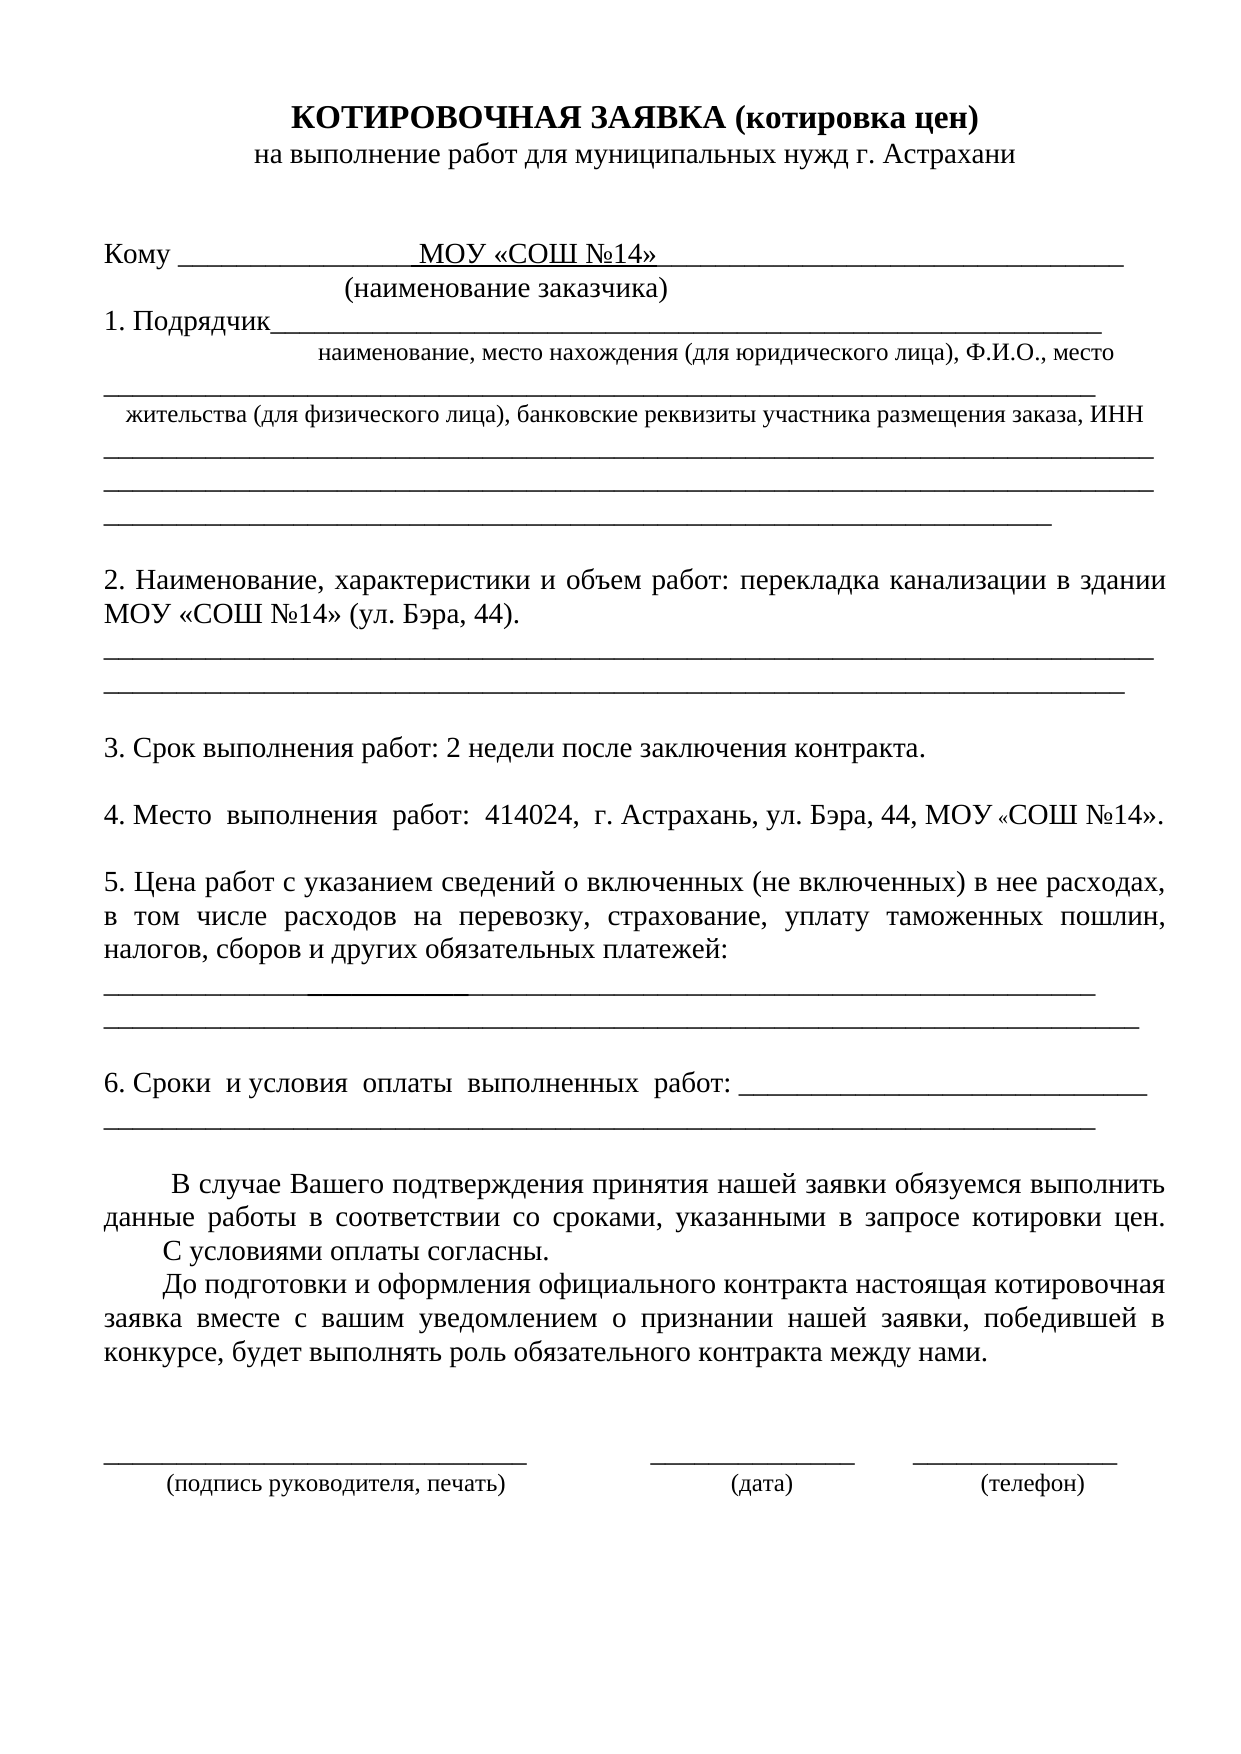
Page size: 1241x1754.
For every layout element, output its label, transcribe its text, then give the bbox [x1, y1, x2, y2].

text 2. Наименование, характеристики и объем работ: перекладка канализации в здании МОУ «СОШ №14» (ул. Бэра, 44). [103, 562, 1167, 629]
text В случае Вашего подтверждения принятия нашей заявки обязуемся выполнить данные работы в соответствии со сроками, указанными в запросе котировки цен. С условиями оплаты согласны. [103, 1166, 1167, 1267]
text (наименование заказчика) [103, 270, 1167, 303]
text _________________________________________________________________________________________________________________________________________________________________________________________________________________ [103, 428, 1167, 529]
text наименование, место нахождения (для юридического лица), Ф.И.О., место [103, 337, 1167, 366]
text (подпись руководителя, печать) (дата) (телефон) [103, 1468, 1167, 1497]
text 1. Подрядчик_________________________________________________________ [103, 303, 1167, 337]
subtitle Кому ________________ МОУ «СОШ №14»________________________________ [103, 236, 1167, 270]
text 5. Цена работ с указанием сведений о включенных (не включенных) в нее расходах, в том числе расходов на перевозку, страхование, уплату таможенных пошлин, налогов, сборов и других обязательных платежей: [103, 864, 1167, 965]
text _____________________________ ______________ ______________ [103, 1434, 1167, 1468]
text ____________________________________________________________________ [103, 366, 1167, 399]
text 6. Сроки и условия оплаты выполненных работ: ____________________________ [103, 1065, 1167, 1099]
text ____________________________________________________________________ _______________________________________________________________________ [103, 965, 1167, 1032]
text жительства (для физического лица), банковские реквизиты участника размещения заказа, ИНН [103, 399, 1167, 428]
text на выполнение работ для муниципальных нужд г. Астрахани [103, 136, 1167, 169]
text ______________________________________________________________________________________________________________________________________________ [103, 629, 1167, 696]
text КОТИРОВОЧНАЯ ЗАЯВКА (котировка цен) [103, 97, 1167, 136]
text 3. Срок выполнения работ: 2 недели после заключения контракта. [103, 730, 1167, 763]
text 4. Место выполнения работ: 414024, г. Астрахань, ул. Бэра, 44, МОУ «СОШ №14». [103, 797, 1167, 831]
text ____________________________________________________________________ [103, 1099, 1167, 1132]
text До подготовки и оформления официального контракта настоящая котировочная заявка вместе с вашим уведомлением о признании нашей заявки, победившей в конкурсе, будет выполнять роль обязательного контракта между нами. [103, 1267, 1167, 1367]
